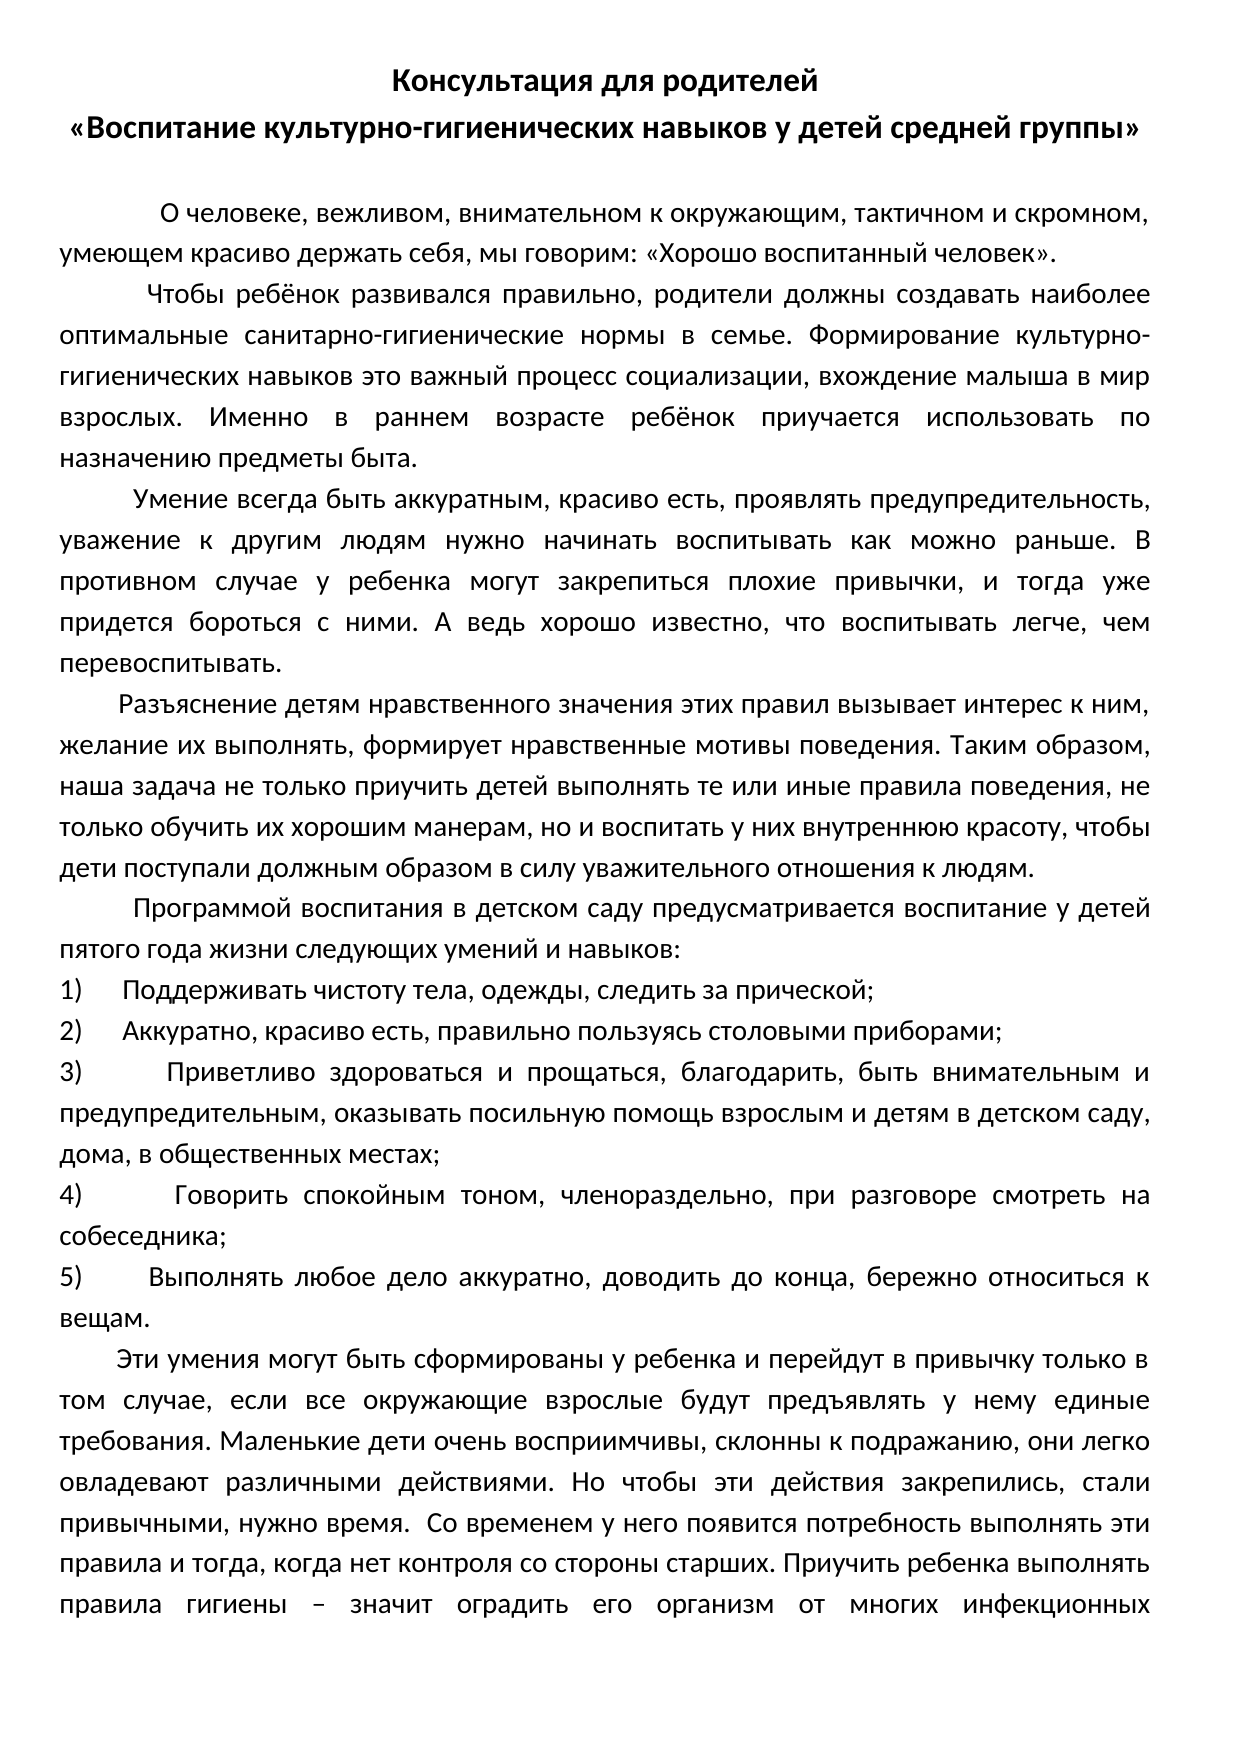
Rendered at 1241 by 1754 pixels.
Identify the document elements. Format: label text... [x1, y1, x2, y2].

text Чтобы ребёнок развивался правильно, родители должны создавать наиболее оптимальные санитарно-гигиенические нормы в семье. Формирование культурно-гигиенических навыков это важный процесс социализации, вхождение малыша в мир взрослых. Именно в раннем возрасте ребёнок приучается использовать по назначению предметы быта. [59, 276, 1152, 475]
text 4) Говорить спокойным тоном, членораздельно, при разговоре смотреть на собеседника; [59, 1176, 1152, 1253]
text 5) Выполнять любое дело аккуратно, доводить до конца, бережно относиться к вещам. [59, 1258, 1152, 1334]
text О человеке, вежливом, внимательном к окружающим, тактичном и скромном, умеющем красиво держать себя, мы говорим: «Хорошо воспитанный человек». [59, 194, 1152, 270]
text Умение всегда быть аккуратным, красиво есть, проявлять предупредительность, уважение к другим людям нужно начинать воспитывать как можно раньше. В противном случае у ребенка могут закрепиться плохие привычки, и тогда уже придется бороться с ними. А ведь хорошо известно, что воспитывать легче, чем перевоспитывать. [59, 480, 1152, 679]
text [59, 1340, 1152, 1621]
text Разъяснение детям нравственного значения этих правил вызывает интерес к ним, желание их выполнять, формирует нравственные мотивы поведения. Таким образом, наша задача не только приучить детей выполнять те или иные правила поведения, не только обучить их хорошим манерам, но и воспитать у них внутреннюю красоту, чтобы дети поступали должным образом в силу уважительного отношения к людям. [59, 685, 1152, 884]
text Консультация для родителей [59, 59, 1152, 100]
text 3) Приветливо здороваться и прощаться, благодарить, быть внимательным и предупредительным, оказывать посильную помощь взрослым и детям в детском саду, дома, в общественных местах; [59, 1053, 1152, 1171]
text 1) Поддерживать чистоту тела, одежды, следить за прической; [59, 971, 1152, 1007]
text Программой воспитания в детском саду предусматривается воспитание у детей пятого года жизни следующих умений и навыков: [59, 889, 1152, 966]
text 2) Аккуратно, красиво есть, правильно пользуясь столовыми приборами; [59, 1012, 1152, 1048]
text «Воспитание культурно-гигиенических навыков у детей средней группы» [59, 106, 1152, 147]
